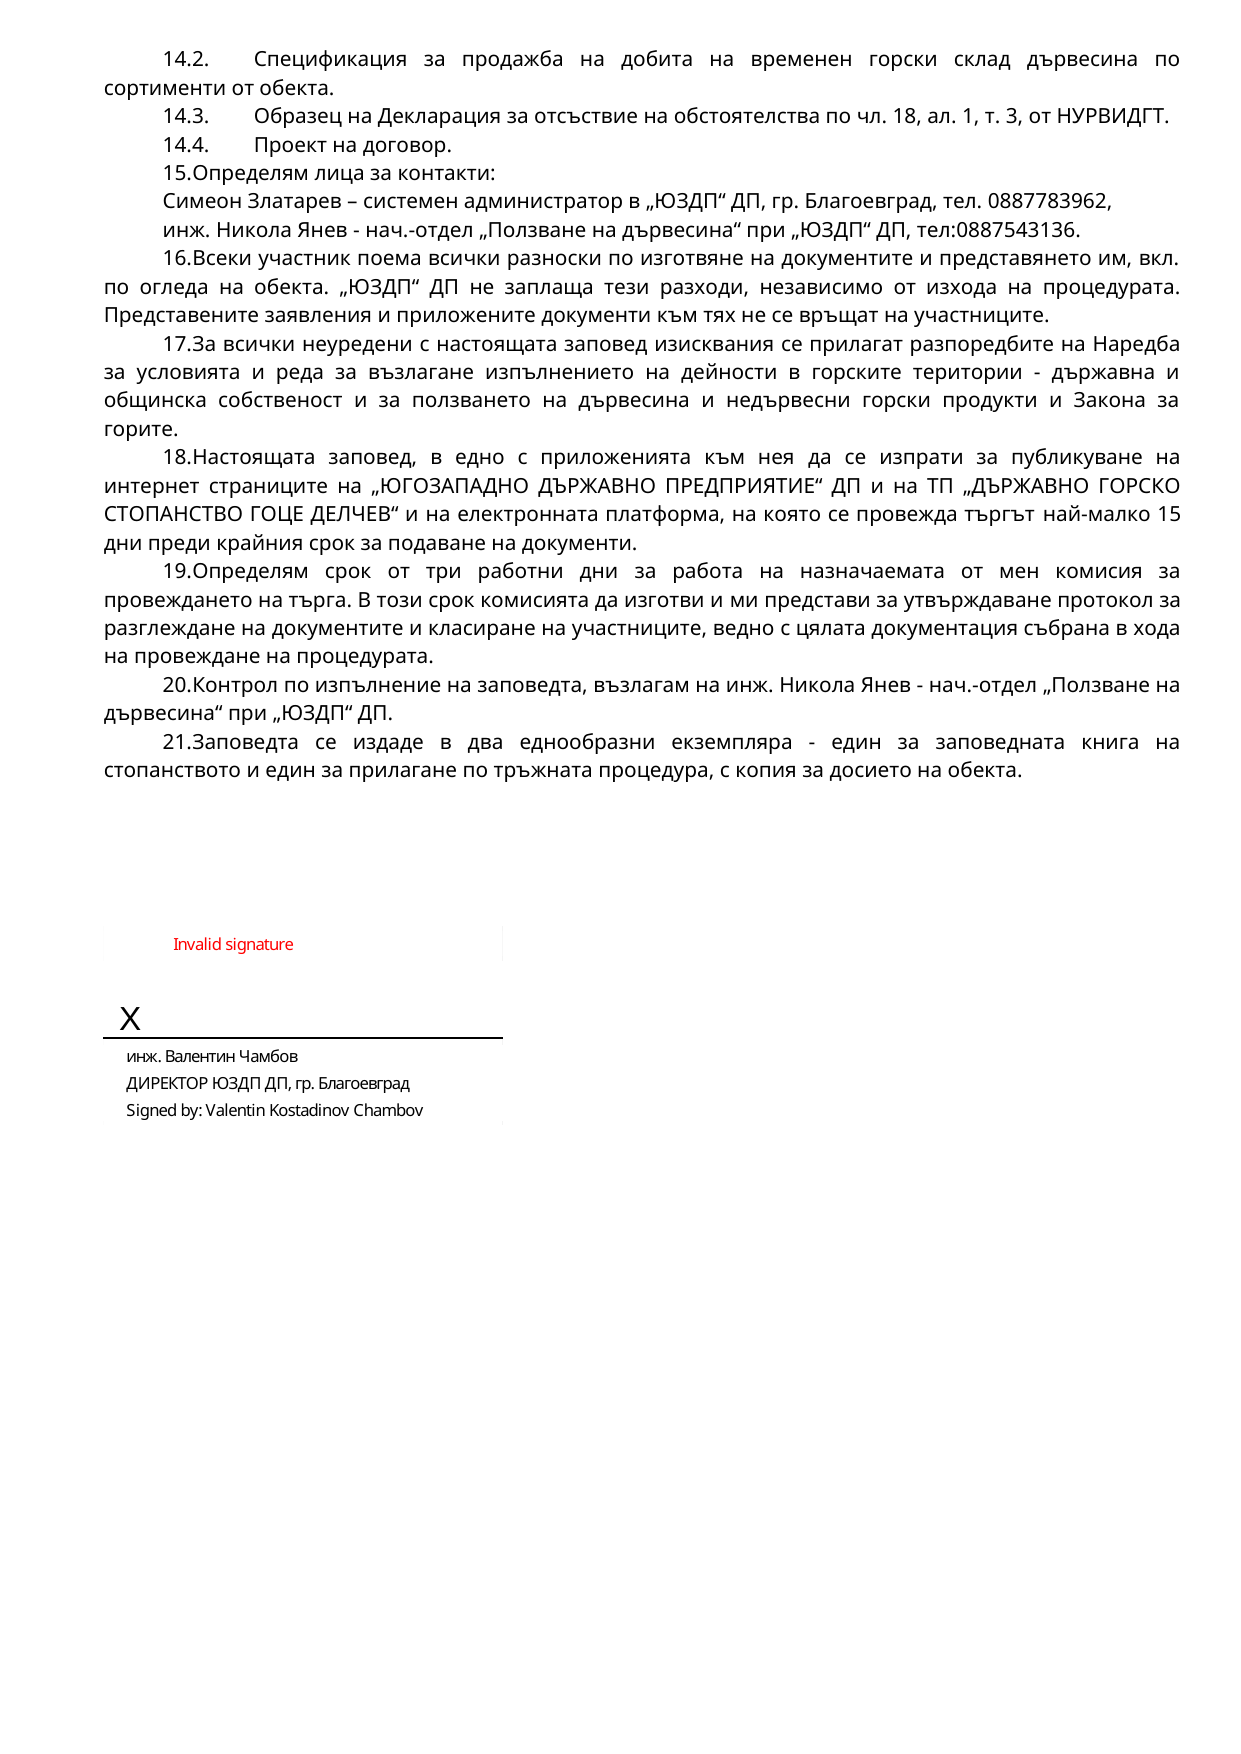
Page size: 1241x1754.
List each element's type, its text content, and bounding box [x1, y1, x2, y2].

list Определям срок от три работни дни за работа на назначаемата от мен комисия за провеждането на търга. В този срок комисията да изготви и ми представи за утвърждаване протокол за разглеждане на документите и класиране на участниците, ведно с цялата документация събрана в хода на провеждане на процедурата. [103, 556, 1181, 670]
list Контрол по изпълнение на заповедта, възлагам на инж. Никола Янев - нач.-отдел „Ползване на дървесина“ при „ЮЗДП“ ДП. [103, 670, 1181, 727]
list Настоящата заповед, в едно с приложенията към нея да се изпрати за публикуване на интернет страниците на „ЮГОЗАПАДНО ДЪРЖАВНО ПРЕДПРИЯТИЕ“ ДП и на ТП „ДЪРЖАВНО ГОРСКО СТОПАНСТВО ГОЦЕ ДЕЛЧЕВ“ и на електронната платформа, на която се провежда търгът най-малко 15 дни преди крайния срок за подаване на документи. [103, 442, 1181, 556]
list Образец на Декларация за отсъствие на обстоятелства по чл. 18, ал. 1, т. 3, от НУРВИДГТ. [103, 101, 1181, 130]
list За всички неуредени с настоящата заповед изисквания се прилагат разпоредбите на Наредба за условията и реда за възлагане изпълнението на дейности в горските територии - държавна и общинска собственост и за ползването на дървесина и недървесни горски продукти и Закона за горите. [103, 329, 1181, 442]
list Определям лица за контакти: [103, 158, 1181, 187]
list Заповедта се издаде в два еднообразни екземпляра - един за заповедната книга на стопанството и един за прилагане по тръжната процедура, с копия за досието на обекта. [103, 727, 1181, 784]
text Симеон Златарев – системен администратор в „ЮЗДП“ ДП, гр. Благоевград, тел. 0887783962, [103, 187, 1181, 215]
list Спецификация за продажба на добита на временен горски склад дървесина по сортименти от обекта. [103, 44, 1181, 101]
list Всеки участник поема всички разноски по изготвяне на документите и представянето им, вкл. по огледа на обекта. „ЮЗДП“ ДП не заплаща тези разходи, независимо от изхода на процедурата. Представените заявления и приложените документи към тях не се връщат на участниците. [103, 243, 1181, 329]
list Проект на договор. [103, 130, 1181, 158]
text инж. Никола Янев - нач.-отдел „Ползване на дървесина“ при „ЮЗДП“ ДП, тел:0887543136. [103, 215, 1181, 243]
